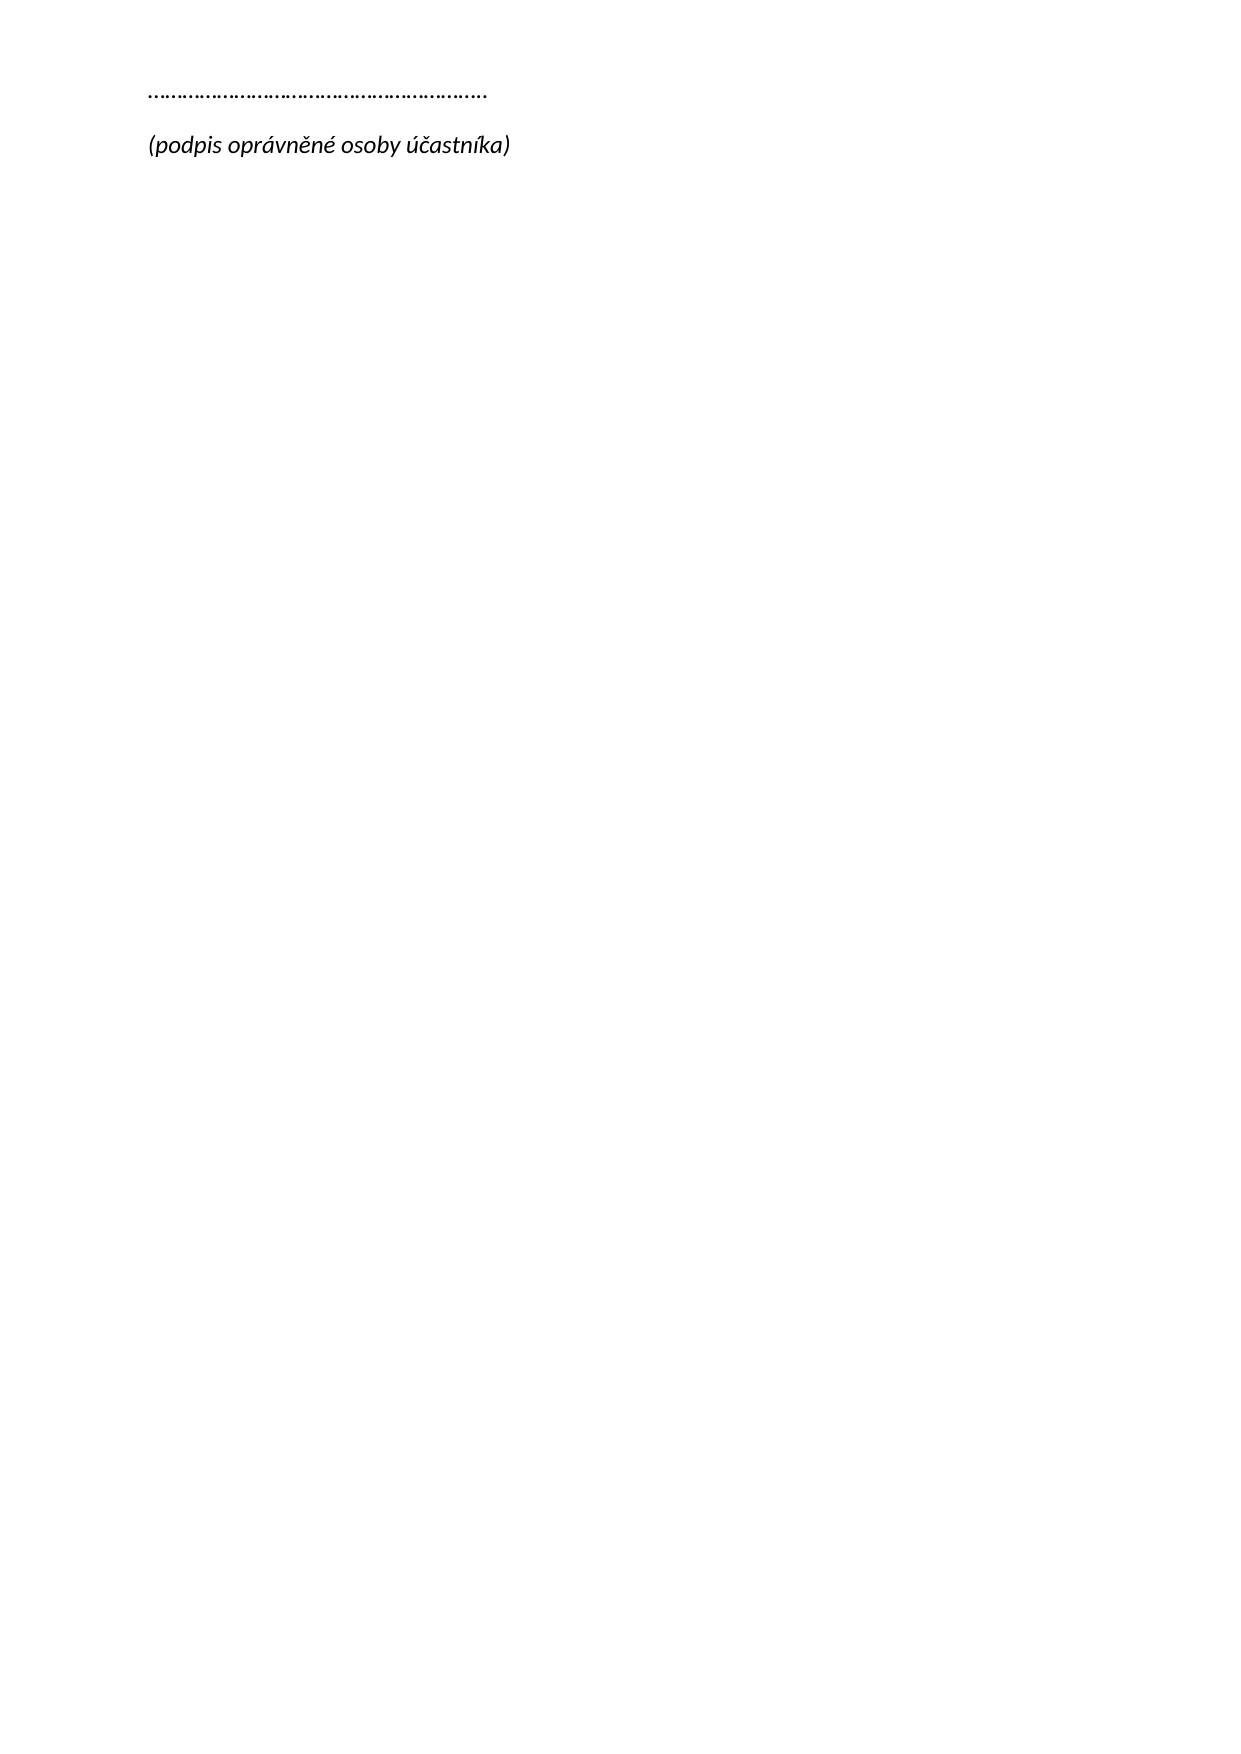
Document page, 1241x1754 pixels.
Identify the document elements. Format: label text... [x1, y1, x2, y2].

text ………………………………………………….. [148, 74, 1093, 104]
text (podpis oprávněné osoby účastníka) [148, 129, 1093, 160]
